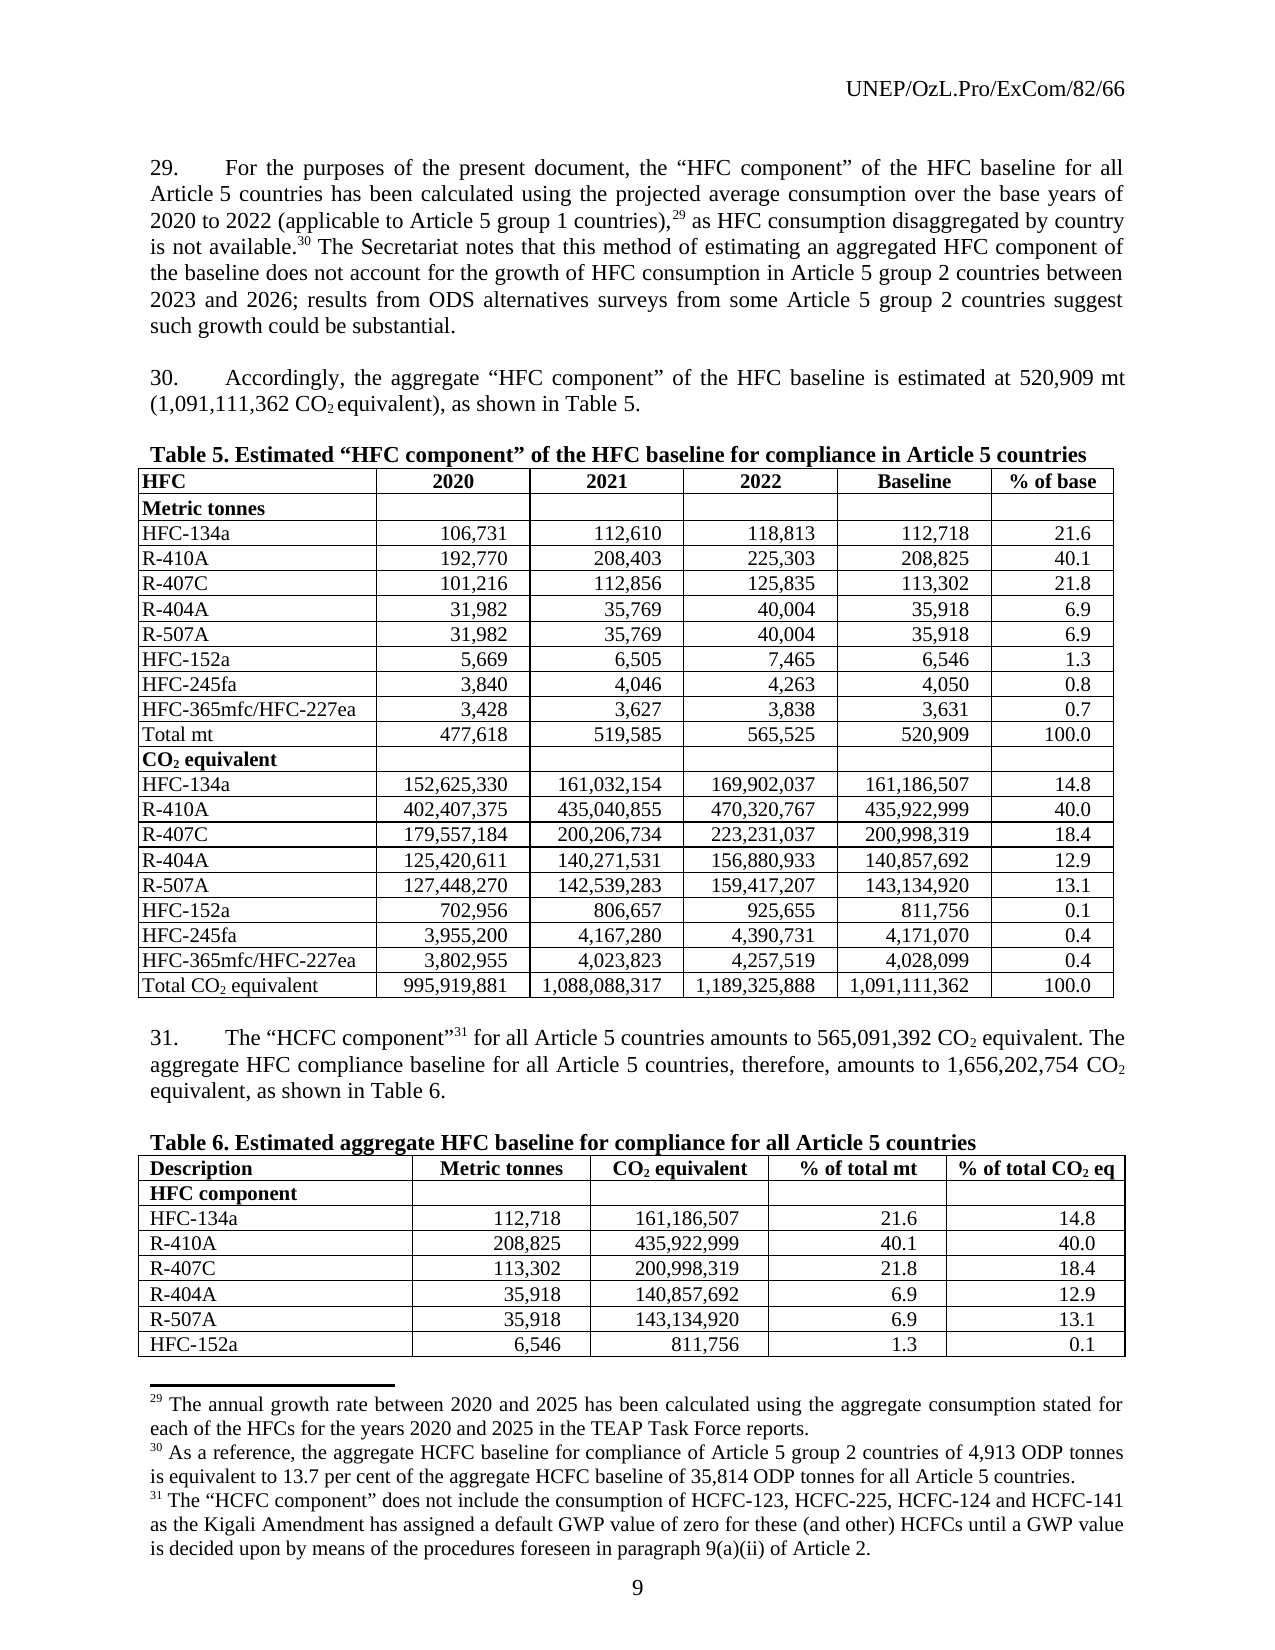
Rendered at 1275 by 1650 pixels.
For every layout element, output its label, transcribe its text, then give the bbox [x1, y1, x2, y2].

table_cell 402,407,375 [377, 797, 529, 821]
table_cell 140,857,692 [838, 848, 991, 872]
table_cell 35,918 [838, 596, 991, 621]
table_cell R-410A [139, 1231, 412, 1255]
table_cell 435,922,999 [838, 797, 991, 821]
table_cell HFC-134a [139, 521, 376, 545]
table_cell 3,840 [377, 672, 529, 696]
table_cell 159,417,207 [684, 873, 837, 897]
table_cell 113,302 [838, 571, 991, 595]
table_cell [769, 1181, 946, 1205]
table_cell 925,655 [684, 898, 837, 922]
table_cell 142,539,283 [531, 873, 683, 897]
table_cell 4,046 [531, 672, 683, 696]
table_cell 0.7 [992, 697, 1113, 721]
table_cell 6,546 [838, 647, 991, 671]
subtitle Accordingly, the aggregate “HFC component” of the HFC baseline is estimated at 520,909 mt (1,091,111,362 CO2 equivalent), as shown in Table 5. [150, 363, 1125, 416]
table_cell 179,557,184 [377, 823, 529, 846]
table_cell 6.9 [992, 596, 1113, 621]
table_cell [838, 747, 991, 771]
table_cell 40,004 [684, 596, 837, 621]
table_cell 435,922,999 [591, 1231, 768, 1255]
table_cell 6.9 [769, 1281, 946, 1306]
table_cell [531, 747, 683, 771]
table_cell HFC-134a [139, 772, 376, 796]
table_cell 4,028,099 [838, 948, 991, 972]
table_cell 113,302 [413, 1256, 590, 1280]
table_cell [531, 494, 683, 520]
table_cell 192,770 [377, 546, 529, 570]
table_cell [992, 494, 1113, 520]
table_cell 31,982 [377, 622, 529, 646]
table_cell 100.0 [992, 973, 1113, 997]
table_cell 0.8 [992, 672, 1113, 696]
table_cell [377, 494, 529, 520]
table_cell 143,134,920 [838, 873, 991, 897]
table_cell 161,186,507 [591, 1206, 768, 1230]
table_cell 12.9 [992, 848, 1113, 872]
table_cell 125,420,611 [377, 848, 529, 872]
table_cell Total CO2 equivalent [139, 973, 376, 997]
table_cell 7,465 [684, 647, 837, 671]
table_cell 140,857,692 [591, 1281, 768, 1306]
table_cell 21.6 [992, 521, 1113, 545]
table_cell 811,756 [591, 1332, 768, 1356]
table_cell 100.0 [992, 722, 1113, 746]
table_cell 0.1 [992, 898, 1113, 922]
table_cell 208,403 [531, 546, 683, 570]
table_cell 200,998,319 [591, 1256, 768, 1280]
table_cell 1,088,088,317 [531, 973, 683, 997]
table_cell 156,880,933 [684, 848, 837, 872]
table_cell 112,610 [531, 521, 683, 545]
table_cell 4,390,731 [684, 923, 837, 947]
table_cell 811,756 [838, 898, 991, 922]
table_cell 0.1 [947, 1332, 1124, 1356]
table_cell R-507A [139, 873, 376, 897]
table_cell [377, 747, 529, 771]
table_cell 995,919,881 [377, 973, 529, 997]
table_header 2022 [684, 469, 837, 493]
table_cell 18.4 [992, 823, 1113, 846]
table_cell Total mt [139, 722, 376, 746]
table_cell 3,802,955 [377, 948, 529, 972]
table_cell 4,167,280 [531, 923, 683, 947]
table_cell [413, 1181, 590, 1205]
subtitle For the purposes of the present document, the “HFC component” of the HFC baseline for all Article 5 countries has been calculated using the projected average consumption over the base years of 2020 to 2022 (applicable to Article 5 group 1 countries), as HFC consumption disaggregated by country is not available. The Secretariat notes that this method of estimating an aggregated HFC component of the baseline does not account for the growth of HFC consumption in Article 5 group 2 countries between 2023 and 2026; results from ODS alternatives surveys from some Article 5 group 2 countries suggest such growth could be substantial. [150, 154, 1125, 338]
table_cell 223,231,037 [684, 823, 837, 846]
table_cell HFC-152a [139, 898, 376, 922]
table_cell HFC-152a [139, 1332, 412, 1356]
table_cell 14.8 [947, 1206, 1124, 1230]
table_cell 21.6 [769, 1206, 946, 1230]
table_cell HFC-245fa [139, 923, 376, 947]
table_cell [838, 494, 991, 520]
table_cell 0.4 [992, 948, 1113, 972]
table_cell R-404A [139, 596, 376, 621]
table_cell R-507A [139, 622, 376, 646]
table_cell R-404A [139, 848, 376, 872]
table_cell R-410A [139, 546, 376, 570]
table_header % of base [992, 469, 1113, 493]
table_cell HFC-365mfc/HFC-227ea [139, 948, 376, 972]
table_cell 4,257,519 [684, 948, 837, 972]
table_cell 4,050 [838, 672, 991, 696]
table_cell 6.9 [992, 622, 1113, 646]
table_header % of total mt [769, 1156, 946, 1180]
table_cell 18.4 [947, 1256, 1124, 1280]
table_cell 35,769 [531, 622, 683, 646]
table_cell 5,669 [377, 647, 529, 671]
table_cell 702,956 [377, 898, 529, 922]
table_cell R-404A [139, 1281, 412, 1306]
table_cell 14.8 [992, 772, 1113, 796]
table_cell R-407C [139, 823, 376, 846]
table_cell CO2 equivalent [139, 747, 376, 771]
table_cell HFC-365mfc/HFC-227ea [139, 697, 376, 721]
table_cell [591, 1181, 768, 1205]
table_cell 21.8 [769, 1256, 946, 1280]
table_header 2021 [531, 469, 683, 493]
table_cell 101,216 [377, 571, 529, 595]
table_cell 125,835 [684, 571, 837, 595]
table_cell 6,546 [413, 1332, 590, 1356]
subtitle The “HCFC component” for all Article 5 countries amounts to 565,091,392 CO2 equivalent. The aggregate HFC compliance baseline for all Article 5 countries, therefore, amounts to 1,656,202,754 CO2 equivalent, as shown in Table 6. [150, 1024, 1125, 1103]
table_cell 520,909 [838, 722, 991, 746]
table_cell 1,091,111,362 [838, 973, 991, 997]
table_cell 470,320,767 [684, 797, 837, 821]
table_cell 35,918 [413, 1281, 590, 1306]
table_cell 3,428 [377, 697, 529, 721]
table_cell 118,813 [684, 521, 837, 545]
table_cell [684, 494, 837, 520]
table_cell 13.1 [947, 1307, 1124, 1331]
table_cell 4,171,070 [838, 923, 991, 947]
table_cell 40.0 [947, 1231, 1124, 1255]
table_header Description [139, 1156, 412, 1180]
table_cell R-407C [139, 1256, 412, 1280]
table_header CO2 equivalent [591, 1156, 768, 1180]
table_cell [947, 1181, 1124, 1205]
table_cell 4,263 [684, 672, 837, 696]
table_cell HFC-152a [139, 647, 376, 671]
table_cell 35,918 [413, 1307, 590, 1331]
table_cell 3,631 [838, 697, 991, 721]
table_cell HFC-245fa [139, 672, 376, 696]
table_cell 35,769 [531, 596, 683, 621]
text Table 6. Estimated aggregate HFC baseline for compliance for all Article 5 countries [150, 1128, 1125, 1155]
table_cell R-407C [139, 571, 376, 595]
text Table 5. Estimated “HFC component” of the HFC baseline for compliance in Article 5 countries [150, 441, 1125, 468]
table_cell 140,271,531 [531, 848, 683, 872]
table_cell 143,134,920 [591, 1307, 768, 1331]
table_header % of total CO2 eq [947, 1156, 1124, 1180]
table_cell 435,040,855 [531, 797, 683, 821]
table_cell 31,982 [377, 596, 529, 621]
table_cell 1.3 [992, 647, 1113, 671]
table_cell HFC-134a [139, 1206, 412, 1230]
table_header HFC [139, 469, 376, 493]
table_cell 3,838 [684, 697, 837, 721]
table_cell 200,206,734 [531, 823, 683, 846]
table_cell 0.4 [992, 923, 1113, 947]
table_header Baseline [838, 469, 991, 493]
table_header 2020 [377, 469, 529, 493]
table_cell 519,585 [531, 722, 683, 746]
table_cell 806,657 [531, 898, 683, 922]
table_cell 21.8 [992, 571, 1113, 595]
table_cell 1.3 [769, 1332, 946, 1356]
table_cell 112,856 [531, 571, 683, 595]
table_cell 208,825 [838, 546, 991, 570]
table_cell 4,023,823 [531, 948, 683, 972]
table_cell 106,731 [377, 521, 529, 545]
table_cell 6,505 [531, 647, 683, 671]
table_cell 40.1 [992, 546, 1113, 570]
table_cell 40.1 [769, 1231, 946, 1255]
table_cell 13.1 [992, 873, 1113, 897]
table_cell 200,998,319 [838, 823, 991, 846]
table_cell 35,918 [838, 622, 991, 646]
table_header Metric tonnes [413, 1156, 590, 1180]
table_cell 3,955,200 [377, 923, 529, 947]
table_cell 3,627 [531, 697, 683, 721]
table_cell 40,004 [684, 622, 837, 646]
table_cell 169,902,037 [684, 772, 837, 796]
table_cell 6.9 [769, 1307, 946, 1331]
table_cell 12.9 [947, 1281, 1124, 1306]
table_cell R-410A [139, 797, 376, 821]
table_cell 208,825 [413, 1231, 590, 1255]
table_cell 1,189,325,888 [684, 973, 837, 997]
table_cell 152,625,330 [377, 772, 529, 796]
table_cell 112,718 [838, 521, 991, 545]
table_cell 40.0 [992, 797, 1113, 821]
table_cell HFC component [139, 1181, 412, 1205]
table_cell R-507A [139, 1307, 412, 1331]
table_cell Metric tonnes [139, 494, 376, 520]
table_cell [684, 747, 837, 771]
table_cell 565,525 [684, 722, 837, 746]
table_cell [992, 747, 1113, 771]
table_cell 161,186,507 [838, 772, 991, 796]
table_cell 225,303 [684, 546, 837, 570]
table_cell 112,718 [413, 1206, 590, 1230]
table_cell 477,618 [377, 722, 529, 746]
table_cell 127,448,270 [377, 873, 529, 897]
table_cell 161,032,154 [531, 772, 683, 796]
